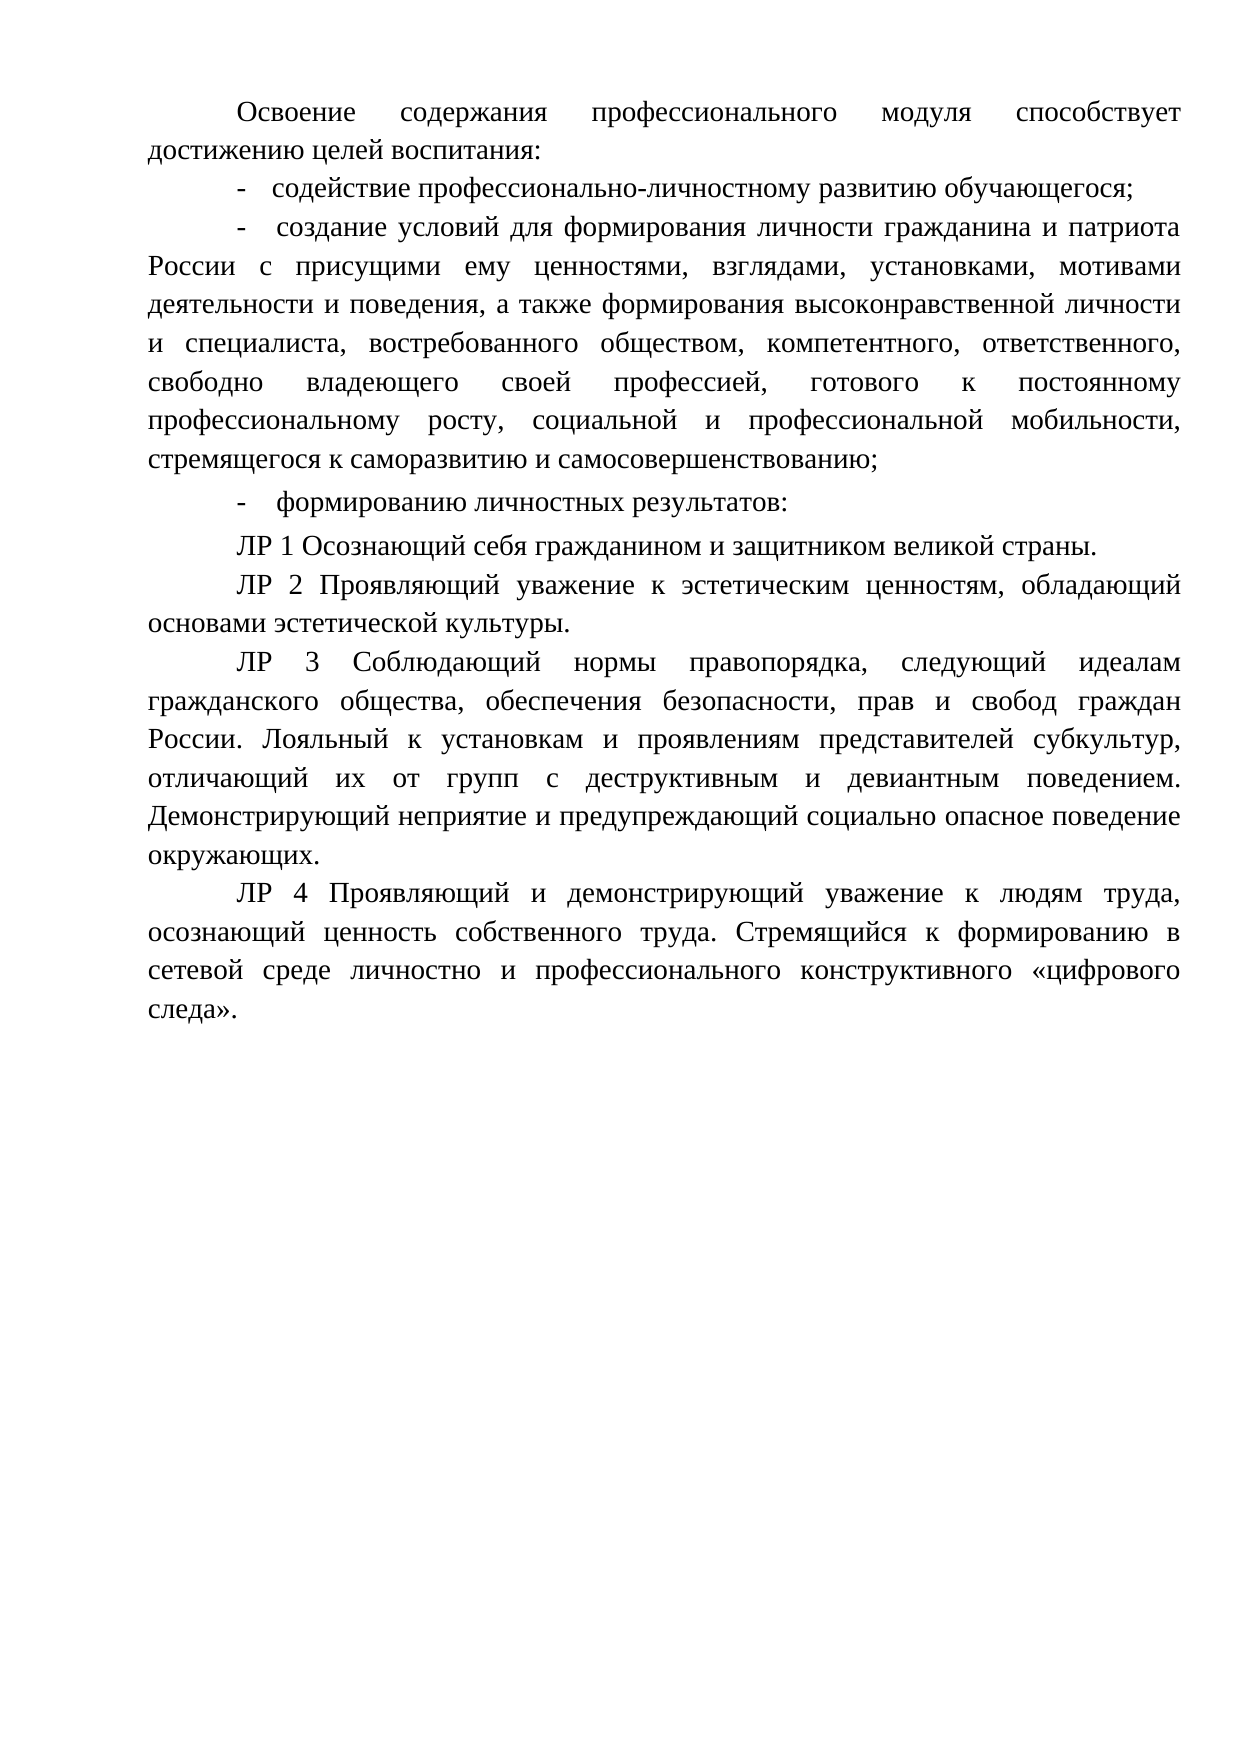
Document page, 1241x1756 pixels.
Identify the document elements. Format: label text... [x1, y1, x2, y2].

text ЛР 1 Осознающий себя гражданином и защитником великой страны. [148, 528, 1181, 562]
text Освоение содержания профессионального модуля способствует достижению целей воспитания: [148, 94, 1181, 166]
list формированию личностных результатов: [148, 484, 1181, 518]
list содействие профессионально-личностному развитию обучающегося; [148, 171, 1181, 204]
list создание условий для формирования личности гражданина и патриота России с присущими ему ценностями, взглядами, установками, мотивами деятельности и поведения, а также формирования высоконравственной личности и специалиста, востребованного обществом, компетентного, ответственного, свободно владеющего своей профессией, готового к постоянному профессиональному росту, социальной и профессиональной мобильности, стремящегося к саморазвитию и самосовершенствованию; [148, 209, 1181, 474]
text ЛР 2 Проявляющий уважение к эстетическим ценностям, обладающий основами эстетической культуры. [148, 567, 1181, 639]
text ЛР 4 Проявляющий и демонстрирующий уважение к людям труда, осознающий ценность собственного труда. Стремящийся к формированию в сетевой среде личностно и профессионального конструктивного «цифрового следа». [148, 875, 1181, 1024]
text ЛР 3 Соблюдающий нормы правопорядка, следующий идеалам гражданского общества, обеспечения безопасности, прав и свобод граждан России. Лояльный к установкам и проявлениям представителей субкультур, отличающий их от групп с деструктивным и девиантным поведением. Демонстрирующий неприятие и предупреждающий социально опасное поведение окружающих. [148, 644, 1181, 870]
